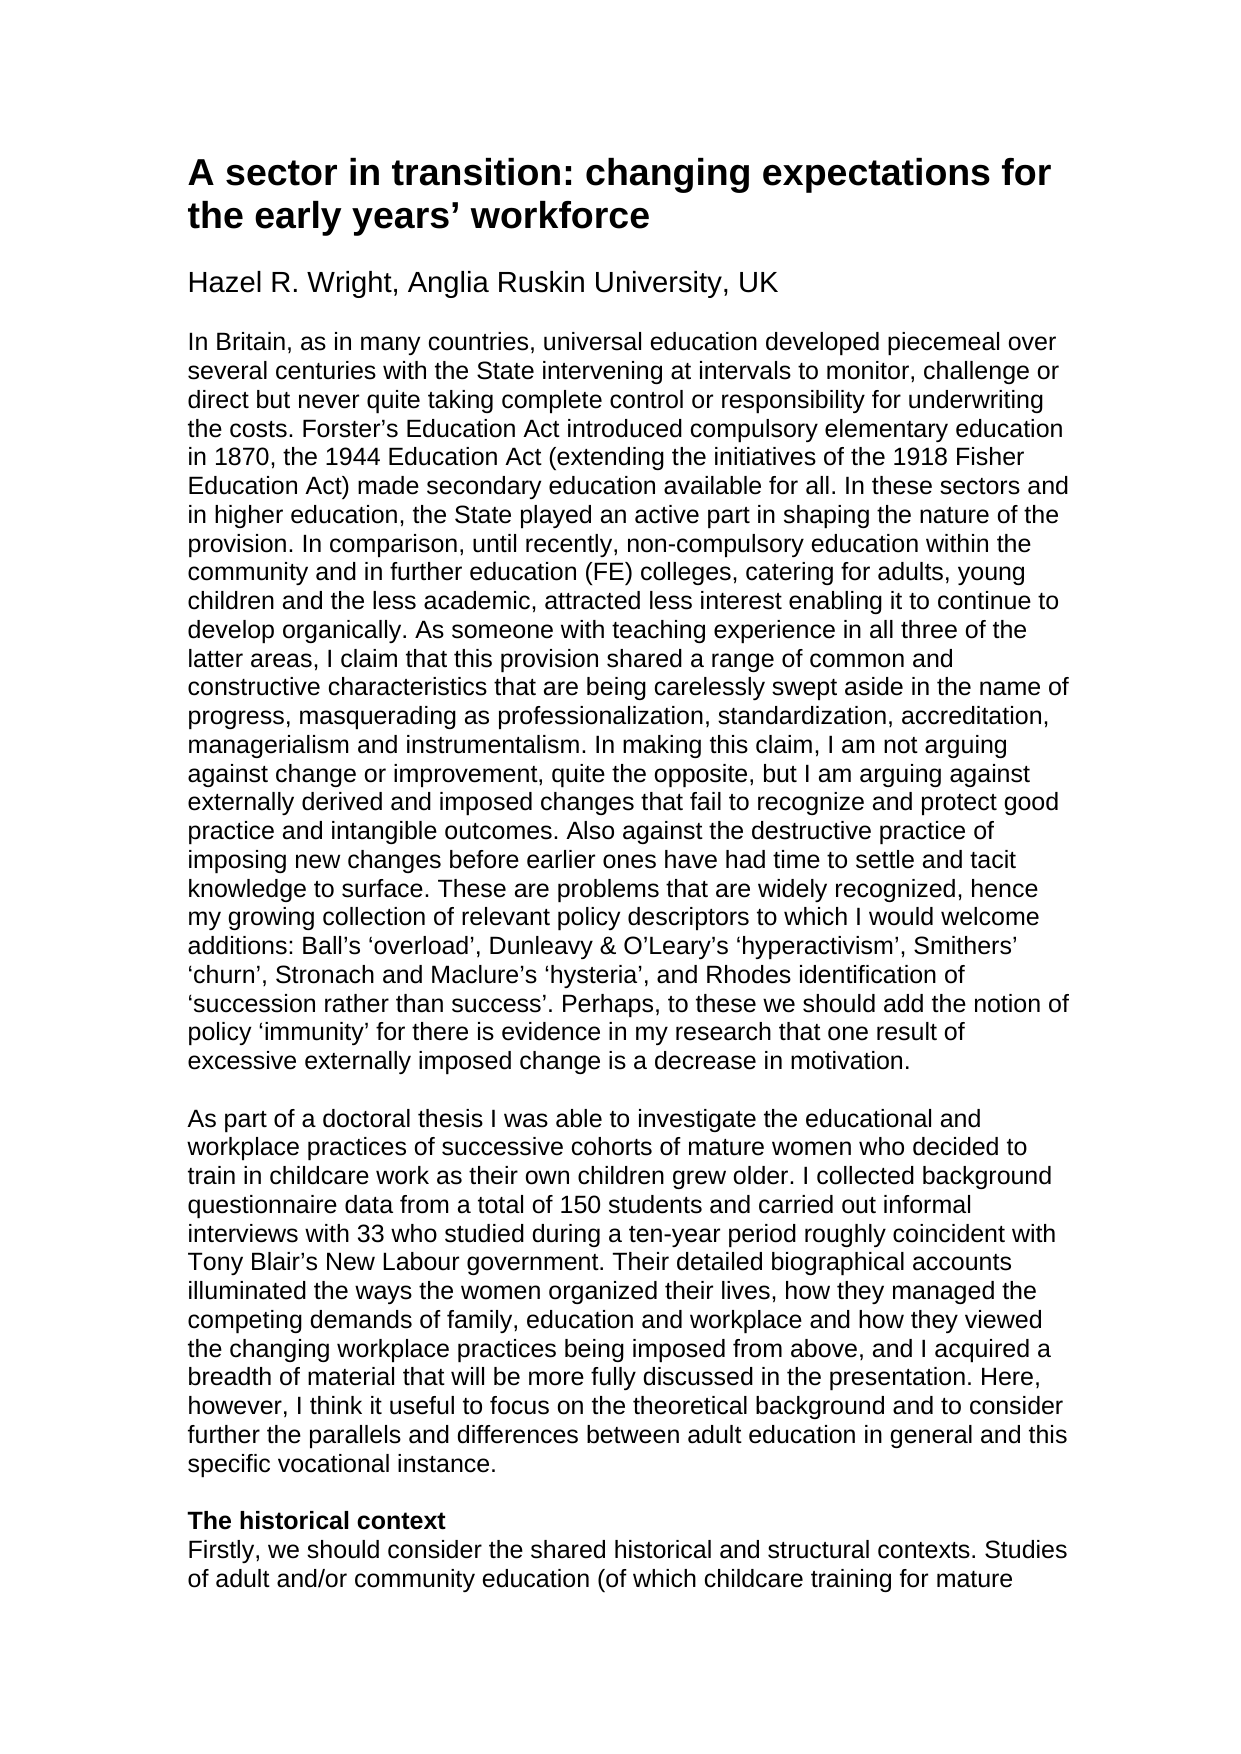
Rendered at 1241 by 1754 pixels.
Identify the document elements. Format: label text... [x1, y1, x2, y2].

text As part of a doctoral thesis I was able to investigate the educational and workplace practices of successive cohorts of mature women who decided to train in childcare work as their own children grew older. I collected background questionnaire data from a total of 150 students and carried out informal interviews with 33 who studied during a ten-year period roughly coincident with Tony Blair’s New Labour government. Their detailed biographical accounts illuminated the ways the women organized their lives, how they managed the competing demands of family, education and workplace and how they viewed the changing workplace practices being imposed from above, and I acquired a breadth of material that will be more fully discussed in the presentation. Here, however, I think it useful to focus on the theoretical background and to consider further the parallels and differences between adult education in general and this specific vocational instance. [187, 1103, 1078, 1477]
subtitle The historical context [187, 1506, 1078, 1535]
title A sector in transition: changing expectations for the early years’ workforce [187, 150, 1078, 236]
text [187, 1535, 1078, 1592]
text In Britain, as in many countries, universal education developed piecemeal over several centuries with the State intervening at intervals to monitor, challenge or direct but never quite taking complete control or responsibility for underwriting the costs. Forster’s Education Act introduced compulsory elementary education in 1870, the 1944 Education Act (extending the initiatives of the 1918 Fisher Education Act) made secondary education available for all. In these sectors and in higher education, the State played an active part in shaping the nature of the provision. In comparison, until recently, non-compulsory education within the community and in further education (FE) colleges, catering for adults, young children and the less academic, attracted less interest enabling it to continue to develop organically. As someone with teaching experience in all three of the latter areas, I claim that this provision shared a range of common and constructive characteristics that are being carelessly swept aside in the name of progress, masquerading as professionalization, standardization, accreditation, managerialism and instrumentalism. In making this claim, I am not arguing against change or improvement, quite the opposite, but I am arguing against externally derived and imposed changes that fail to recognize and protect good practice and intangible outcomes. Also against the destructive practice of imposing new changes before earlier ones have had time to settle and tacit knowledge to surface. These are problems that are widely recognized, hence my growing collection of relevant policy descriptors to which I would welcome additions: Ball’s ‘overload’, Dunleavy & O’Leary’s ‘hyperactivism’, Smithers’ ‘churn’, Stronach and Maclure’s ‘hysteria’, and Rhodes identification of ‘succession rather than success’. Perhaps, to these we should add the notion of policy ‘immunity’ for there is evidence in my research that one result of excessive externally imposed change is a decrease in motivation. [187, 327, 1078, 1075]
text Hazel R. Wright, Anglia Ruskin University, UK [187, 265, 1078, 298]
